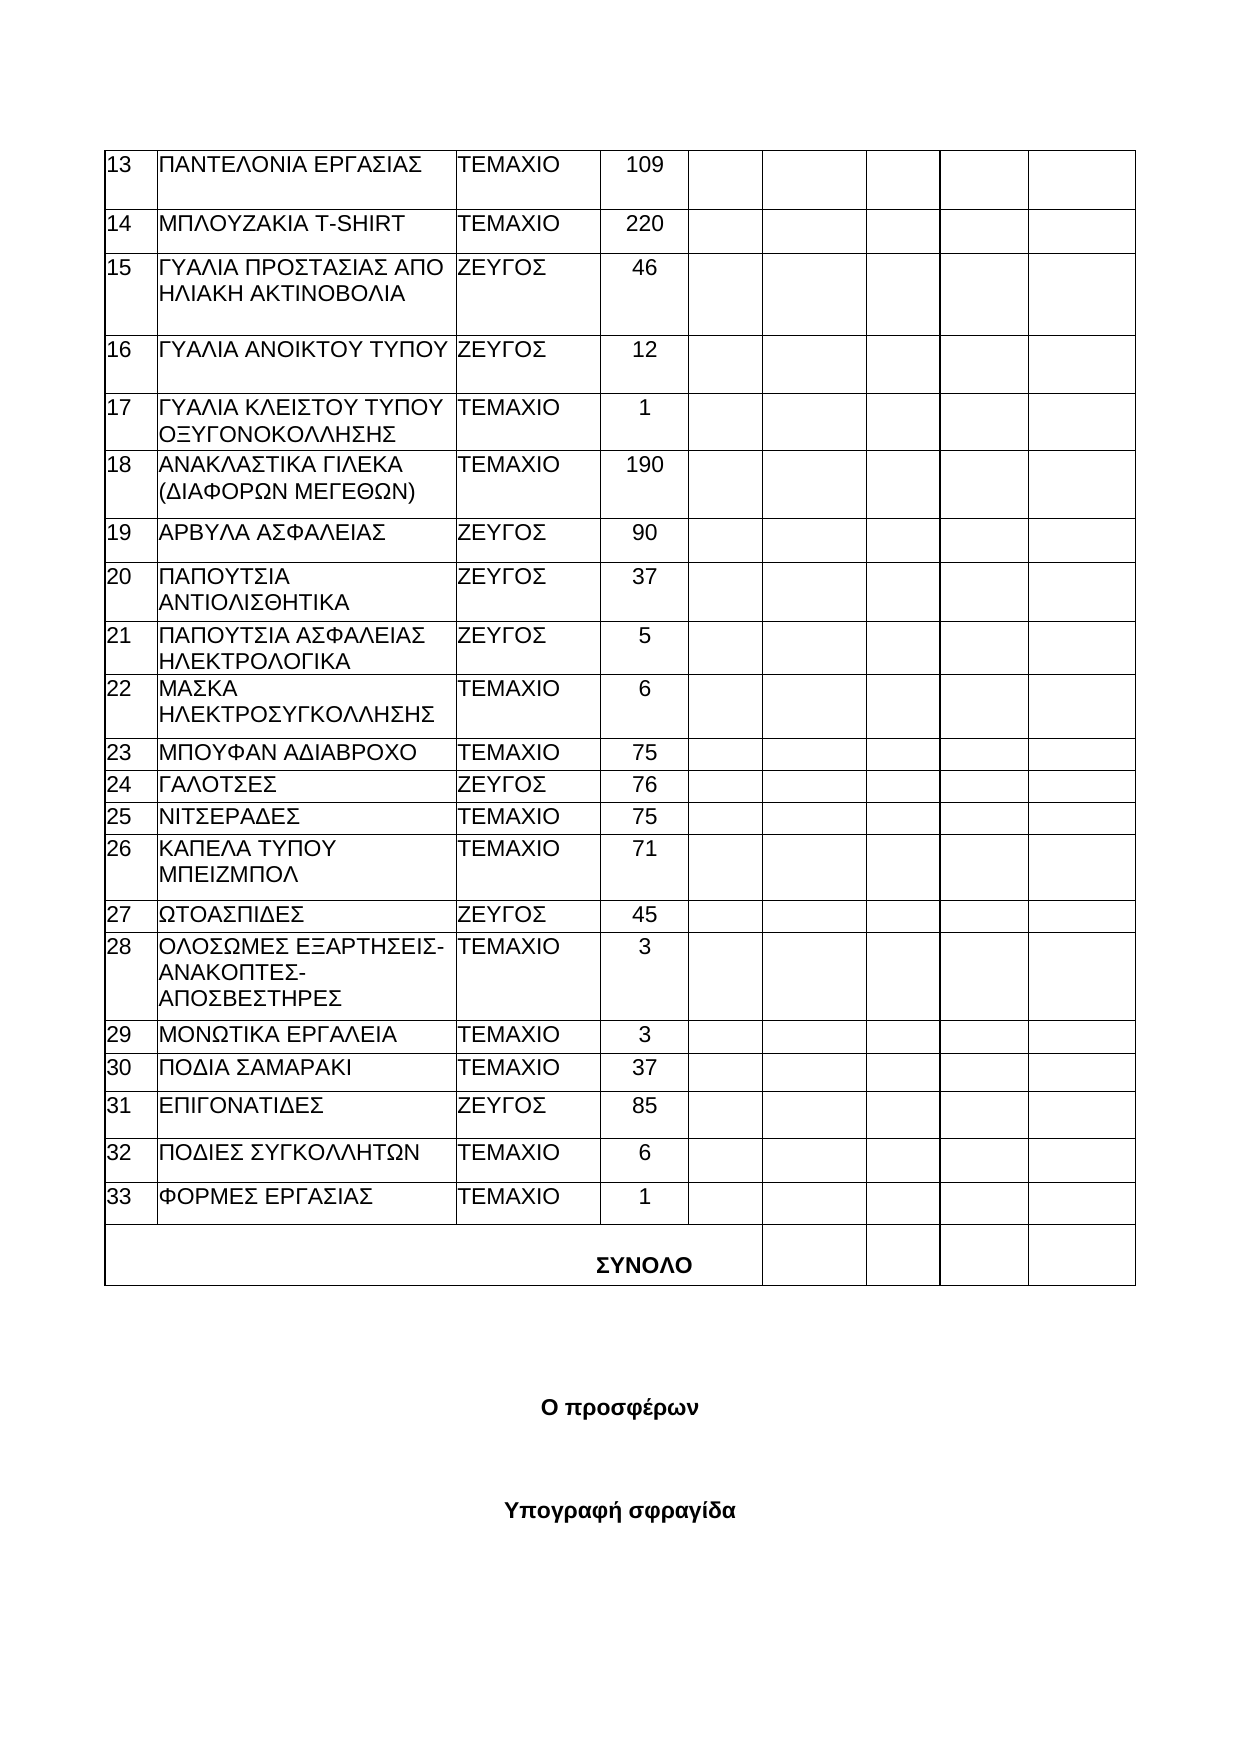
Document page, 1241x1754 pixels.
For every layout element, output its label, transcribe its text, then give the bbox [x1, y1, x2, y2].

table_cell ΖΕΥΓΟΣ [457, 563, 600, 621]
table_cell 76 [601, 771, 688, 802]
table_cell ΤΕΜΑΧΙΟ [457, 739, 600, 770]
table_cell [941, 1021, 1028, 1052]
table_cell 75 [601, 803, 688, 834]
table_cell ΕΠΙΓΟΝΑΤΙΔΕΣ [158, 1092, 456, 1137]
table_cell [763, 1092, 866, 1137]
table_cell ΤΕΜΑΧΙΟ [457, 675, 600, 738]
table_cell [1029, 803, 1135, 834]
table_cell ΓΥΑΛΙΑ ΚΛΕΙΣΤΟΥ ΤΥΠΟΥ ΟΞΥΓΟΝΟΚΟΛΛΗΣΗΣ GOOGGLES [158, 394, 456, 450]
table_cell [867, 254, 939, 335]
table_cell [689, 1054, 762, 1091]
table_cell ΠΑΝΤΕΛΟΝΙΑ ΕΡΓΑΣΙΑΣ [158, 151, 456, 209]
table_cell [941, 394, 1028, 450]
table_cell [763, 739, 866, 770]
table_cell 46 [601, 254, 688, 335]
table_cell ΖΕΥΓΟΣ [457, 901, 600, 932]
table_cell [1029, 151, 1135, 209]
table_cell [1029, 254, 1135, 335]
table_cell [689, 1139, 762, 1182]
table_cell ΝΙΤΣΕΡΑΔΕΣ [158, 803, 456, 834]
table_cell [941, 739, 1028, 770]
table_cell [689, 519, 762, 562]
table_cell [763, 563, 866, 621]
table_cell ΓΥΑΛΙΑ ΑΝΟΙΚΤΟΥ ΤΥΠΟΥ [158, 336, 456, 393]
table_cell [867, 835, 939, 899]
table_cell 14 [106, 210, 157, 253]
table_cell [867, 1021, 939, 1052]
table_cell ΤΕΜΑΧΙΟ [457, 1183, 600, 1224]
table_cell 23 [106, 739, 157, 770]
table_cell [763, 451, 866, 518]
table_cell 19 [106, 519, 157, 562]
table_cell 33 [106, 1183, 157, 1224]
table_cell 75 [601, 739, 688, 770]
table_cell [867, 803, 939, 834]
table_cell ΤΕΜΑΧΙΟ [457, 151, 600, 209]
table_cell ΤΕΜΑΧΙΟ [457, 1054, 600, 1091]
table_cell [867, 1183, 939, 1224]
table_cell [763, 254, 866, 335]
table_cell [1029, 1092, 1135, 1137]
table_cell [867, 451, 939, 518]
table_cell ΤΕΜΑΧΙΟ [457, 394, 600, 450]
table_cell [941, 901, 1028, 932]
table_cell [941, 933, 1028, 1020]
table_cell [867, 1225, 939, 1285]
table_cell ΜΑΣΚΑ ΗΛΕΚΤΡΟΣΥΓΚΟΛΛΗΣΗΣ [158, 675, 456, 738]
table_cell [689, 675, 762, 738]
table_cell [689, 739, 762, 770]
table_cell [941, 563, 1028, 621]
table_cell [1029, 394, 1135, 450]
table_cell [867, 622, 939, 674]
table_cell [1029, 563, 1135, 621]
table_cell ΑΝΑΚΛΑΣΤΙΚΑ ΓΙΛΕΚΑ (ΔΙΑΦΟΡΩΝ ΜΕΓΕΘΩΝ) [158, 451, 456, 518]
table_cell [867, 394, 939, 450]
table_cell 85 [601, 1092, 688, 1137]
table_cell ΜΠΟΥΦΑΝ ΑΔΙΑΒΡΟΧΟ [158, 739, 456, 770]
table_cell [867, 1139, 939, 1182]
table_cell [689, 151, 762, 209]
table_cell 15 [106, 254, 157, 335]
table_cell ΤΕΜΑΧΙΟ [457, 1139, 600, 1182]
table_cell [1029, 1021, 1135, 1052]
table_cell 12 [601, 336, 688, 393]
table_cell [763, 803, 866, 834]
table_cell [941, 336, 1028, 393]
table_cell [763, 1021, 866, 1052]
table_cell [1029, 771, 1135, 802]
table_cell [1029, 1225, 1135, 1285]
table_cell ΖΕΥΓΟΣ [457, 336, 600, 393]
table_cell 30 [106, 1054, 157, 1091]
table_cell [763, 675, 866, 738]
table_cell [867, 771, 939, 802]
table_cell [689, 1021, 762, 1052]
table_cell [763, 933, 866, 1020]
table_cell 16 [106, 336, 157, 393]
table_cell [763, 336, 866, 393]
table_cell 220 [601, 210, 688, 253]
table_cell ΠΑΠΟΥΤΣΙΑ ΑΝΤΙΟΛΙΣΘΗΤΙΚΑ [158, 563, 456, 621]
table_cell 32 [106, 1139, 157, 1182]
table_cell [941, 1183, 1028, 1224]
table_cell [763, 1054, 866, 1091]
table_cell [1029, 933, 1135, 1020]
table_cell 37 [601, 1054, 688, 1091]
table_cell 18 [106, 451, 157, 518]
table_cell [867, 739, 939, 770]
table_cell 3 [601, 1021, 688, 1052]
table_cell [867, 151, 939, 209]
table_cell ΩΤΟΑΣΠΙΔΕΣ [158, 901, 456, 932]
table_cell [1029, 901, 1135, 932]
text Ο προσφέρων [187, 1393, 1052, 1420]
table_cell 71 [601, 835, 688, 899]
table_cell ΤΕΜΑΧΙΟ [457, 451, 600, 518]
table_cell 6 [601, 1139, 688, 1182]
table_cell [763, 210, 866, 253]
table_cell [689, 563, 762, 621]
table_cell [1029, 519, 1135, 562]
table_cell 26 [106, 835, 157, 899]
table_cell 25 [106, 803, 157, 834]
table_cell ΣΥΝΟΛΟ [106, 1225, 762, 1285]
table_cell [941, 451, 1028, 518]
table_cell [763, 519, 866, 562]
table_cell [867, 1054, 939, 1091]
table_cell [867, 210, 939, 253]
table_cell [1029, 675, 1135, 738]
table_cell ΠΑΠΟΥΤΣΙΑ ΑΣΦΑΛΕΙΑΣ ΗΛΕΚΤΡΟΛΟΓΙΚΑ [158, 622, 456, 674]
table_cell [867, 901, 939, 932]
table_cell [689, 1183, 762, 1224]
table_cell 190 [601, 451, 688, 518]
table_cell 13 [106, 151, 157, 209]
table_cell [941, 1139, 1028, 1182]
table_cell [689, 835, 762, 899]
table_cell 109 [601, 151, 688, 209]
table_cell ΚΑΠΕΛΑ ΤΥΠΟΥ ΜΠΕΙΖΜΠΟΛ [158, 835, 456, 899]
table_cell [1029, 451, 1135, 518]
table_cell ΟΛΟΣΩΜΕΣ ΕΞΑΡΤΗΣΕΙΣ- ΑΝΑΚΟΠΤΕΣ- ΑΠΟΣΒΕΣΤΗΡΕΣ [158, 933, 456, 1020]
text Υπογραφή σφραγίδα [187, 1497, 1052, 1524]
table_cell [763, 1139, 866, 1182]
table_cell ΖΕΥΓΟΣ [457, 519, 600, 562]
table_cell [763, 901, 866, 932]
table_cell ΑΡΒΥΛΑ ΑΣΦΑΛΕΙΑΣ [158, 519, 456, 562]
table_cell [867, 1092, 939, 1137]
table_cell [689, 1092, 762, 1137]
table_cell ΤΕΜΑΧΙΟ [457, 803, 600, 834]
table_cell 28 [106, 933, 157, 1020]
table_cell [689, 622, 762, 674]
table_cell [763, 622, 866, 674]
table_cell [689, 336, 762, 393]
table_cell [763, 151, 866, 209]
table_cell ΤΕΜΑΧΙΟ [457, 1021, 600, 1052]
table_cell [1029, 835, 1135, 899]
table_cell [1029, 336, 1135, 393]
table_cell [689, 803, 762, 834]
table_cell [763, 1183, 866, 1224]
table_cell 31 [106, 1092, 157, 1137]
table_cell 27 [106, 901, 157, 932]
table_cell [689, 933, 762, 1020]
table_cell [867, 675, 939, 738]
table_cell [941, 151, 1028, 209]
table_cell 21 [106, 622, 157, 674]
table_cell [867, 933, 939, 1020]
table_cell [1029, 210, 1135, 253]
table_cell ΖΕΥΓΟΣ [457, 1092, 600, 1137]
table_cell ΖΕΥΓΟΣ [457, 771, 600, 802]
table_cell [867, 336, 939, 393]
table_cell ΖΕΥΓΟΣ [457, 254, 600, 335]
table_cell [763, 835, 866, 899]
table_cell 45 [601, 901, 688, 932]
table_cell [941, 803, 1028, 834]
table_cell [867, 563, 939, 621]
table_cell [763, 394, 866, 450]
table_cell ΤΕΜΑΧΙΟ [457, 835, 600, 899]
table_cell 22 [106, 675, 157, 738]
table_cell [1029, 1139, 1135, 1182]
table_cell [941, 835, 1028, 899]
table_cell [941, 254, 1028, 335]
table_cell [763, 1225, 866, 1285]
table_cell ΠΟΔΙΑ ΣΑΜΑΡΑΚΙ [158, 1054, 456, 1091]
table_cell ΤΕΜΑΧΙΟ [457, 933, 600, 1020]
table_cell [1029, 622, 1135, 674]
table_cell [941, 622, 1028, 674]
table_cell ΜΟΝΩΤΙΚΑ ΕΡΓΑΛΕΙΑ [158, 1021, 456, 1052]
table_cell [689, 210, 762, 253]
table_cell ΖΕΥΓΟΣ [457, 622, 600, 674]
table_cell 1 [601, 1183, 688, 1224]
table_cell ΓΥΑΛΙΑ ΠΡΟΣΤΑΣΙΑΣ ΑΠΟ ΗΛΙΑΚΗ ΑΚΤΙΝΟΒΟΛΙΑ [158, 254, 456, 335]
table_cell [689, 394, 762, 450]
table_cell [941, 1225, 1028, 1285]
table_cell [689, 451, 762, 518]
table_cell [941, 519, 1028, 562]
table_cell 17 [106, 394, 157, 450]
table_cell ΦΟΡΜΕΣ ΕΡΓΑΣΙΑΣ [158, 1183, 456, 1224]
table_cell 3 [601, 933, 688, 1020]
table_cell ΜΠΛΟΥΖΑΚΙΑ T-SHIRT [158, 210, 456, 253]
table_cell [941, 1054, 1028, 1091]
table_cell 20 [106, 563, 157, 621]
table_cell [941, 210, 1028, 253]
table_cell [941, 771, 1028, 802]
table_cell 1 [601, 394, 688, 450]
table_cell [763, 771, 866, 802]
table_cell [689, 901, 762, 932]
table_cell 37 [601, 563, 688, 621]
table_cell [941, 675, 1028, 738]
table_cell [689, 771, 762, 802]
table_cell [1029, 1054, 1135, 1091]
table_cell ΓΑΛΟΤΣΕΣ [158, 771, 456, 802]
table_cell 24 [106, 771, 157, 802]
table_cell ΠΟΔΙΕΣ ΣΥΓΚΟΛΛΗΤΩΝ [158, 1139, 456, 1182]
table_cell ΤΕΜΑΧΙΟ [457, 210, 600, 253]
table_cell 90 [601, 519, 688, 562]
table_cell 29 [106, 1021, 157, 1052]
table_cell 6 [601, 675, 688, 738]
table_cell [941, 1092, 1028, 1137]
table_cell [1029, 1183, 1135, 1224]
table_cell 5 [601, 622, 688, 674]
table_cell [867, 519, 939, 562]
table_cell [689, 254, 762, 335]
table_cell [1029, 739, 1135, 770]
